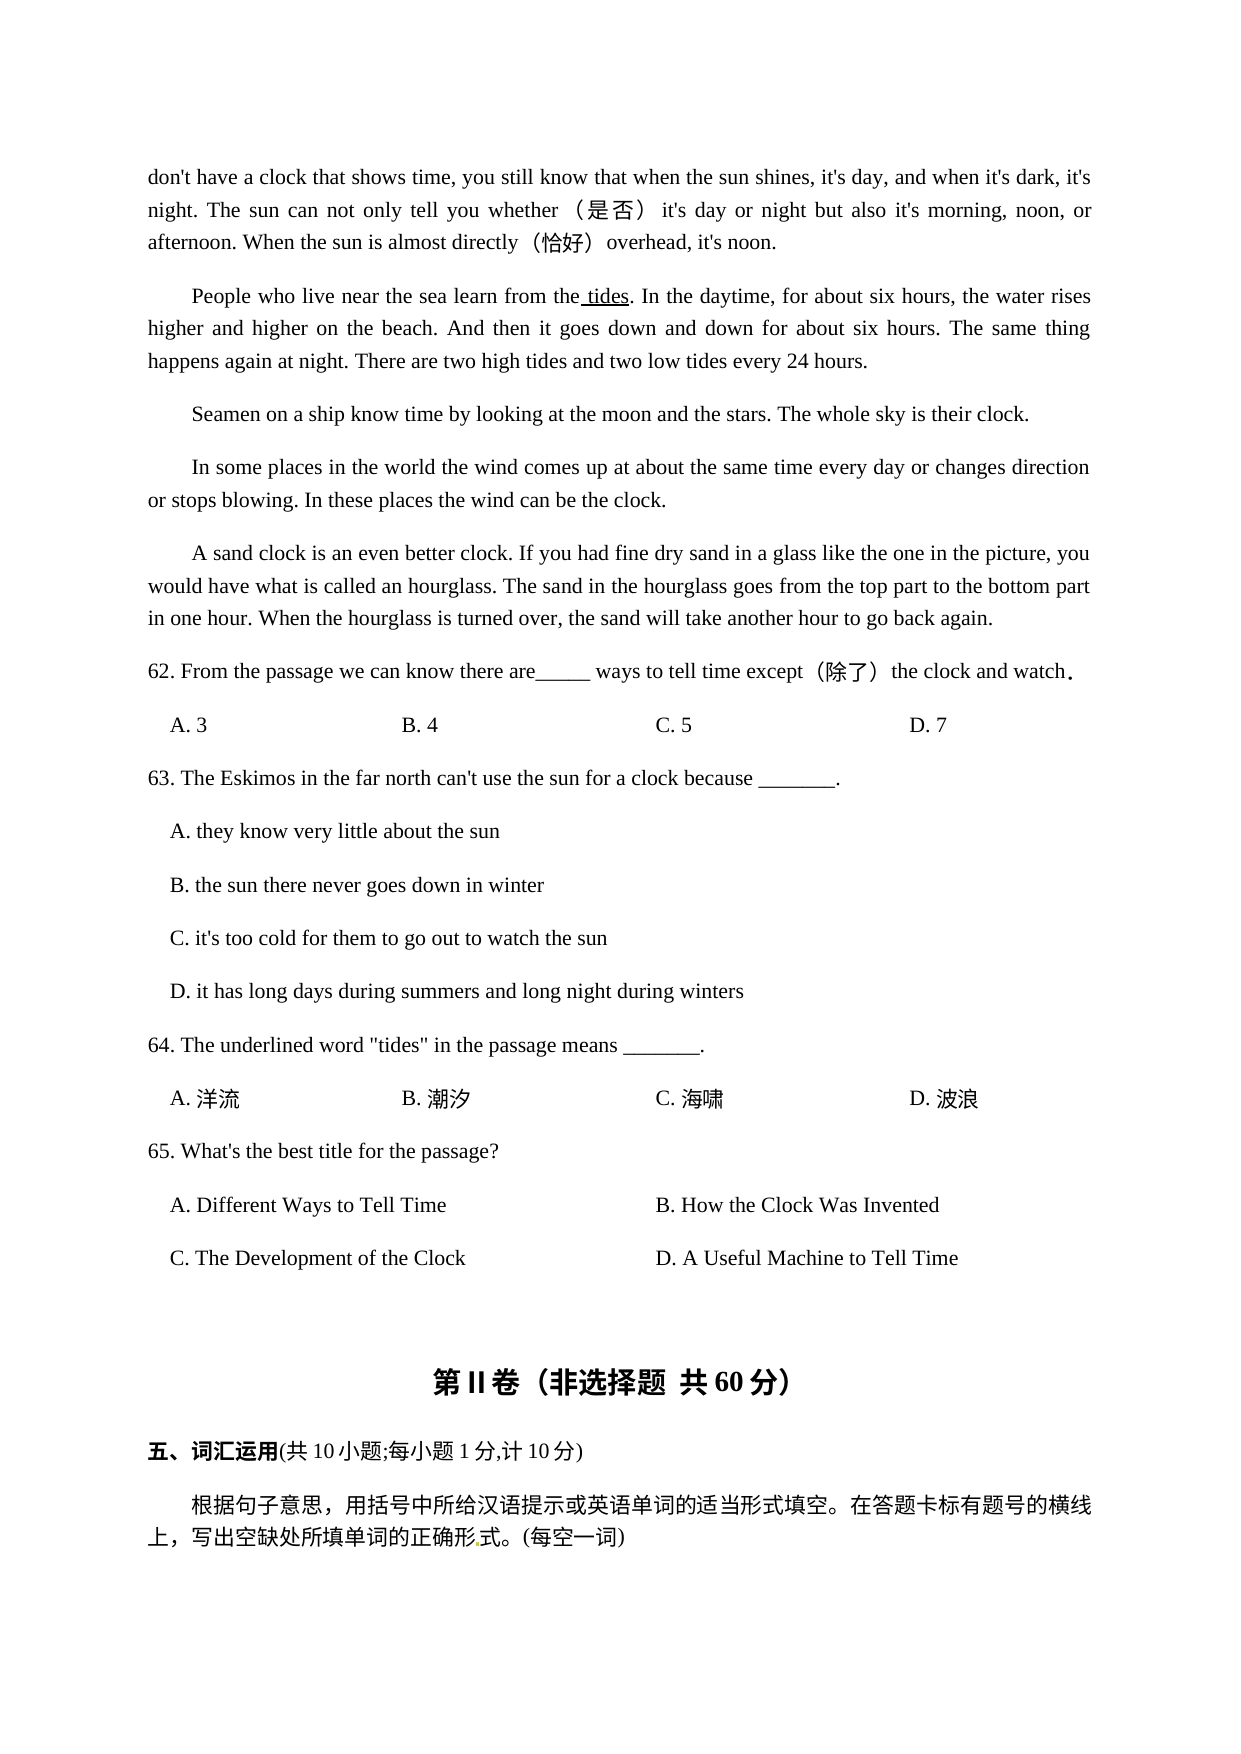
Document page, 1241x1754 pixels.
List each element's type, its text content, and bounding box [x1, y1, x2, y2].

text A. 洋流 B. 潮汐 C. 海啸 D. 波浪 [148, 1081, 1092, 1114]
text 五、词汇运用(共10小题;每小题1分,计10分) [148, 1434, 1092, 1466]
text 第Ⅱ卷（非选择题 共60分） [148, 1348, 1092, 1413]
text A sand clock is an even better clock. If you had fine dry sand in a glass like the one in the picture, you would have what is called an hourglass. The sand in the hourglass goes from the top part to the bottom part in one hour. When the hourglass is turned over, the sand will take another hour to go back again. [148, 536, 1092, 634]
text A. they know very little about the sun [148, 815, 1092, 847]
text 64. The underlined word "tides" in the passage means _______. [148, 1028, 1092, 1061]
text B. the sun there never goes down in winter [148, 868, 1092, 901]
text A. Different Ways to Tell Time B. How the Clock Was Invented [148, 1188, 1092, 1221]
text 65. What's the best title for the passage? [148, 1135, 1092, 1167]
text 63. The Eskimos in the far north can't use the sun for a clock because _______. [148, 761, 1092, 794]
text In some places in the world the wind comes up at about the same time every day or changes direction or stops blowing. In these places the wind can be the clock. [148, 451, 1092, 516]
text 根据句子意思，用括号中所给汉语提示或英语单词的适当形式填空。在答题卡标有题号的横线上，写出空缺处所填单词的正确形式。(每空一词) [148, 1487, 1092, 1552]
text A. 3 B. 4 C. 5 D. 7 [148, 708, 1092, 741]
text C. it's too cold for them to go out to watch the sun [148, 921, 1092, 954]
text D. it has long days during summers and long night during winters [148, 975, 1092, 1007]
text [148, 161, 1092, 258]
text C. The Development of the Clock D. A Useful Machine to Tell Time [148, 1241, 1092, 1274]
text Seamen on a ship know time by looking at the moon and the stars. The whole sky is their clock. [148, 397, 1092, 430]
text People who live near the sea learn from the tides. In the daytime, for about six hours, the water rises higher and higher on the beach. And then it goes down and down for about six hours. The same thing happens again at night. There are two high tides and two low tides every 24 hours. [148, 279, 1092, 376]
text 62. From the passage we can know there are_____ ways to tell time except（除了）the clock and watch． [148, 655, 1092, 687]
